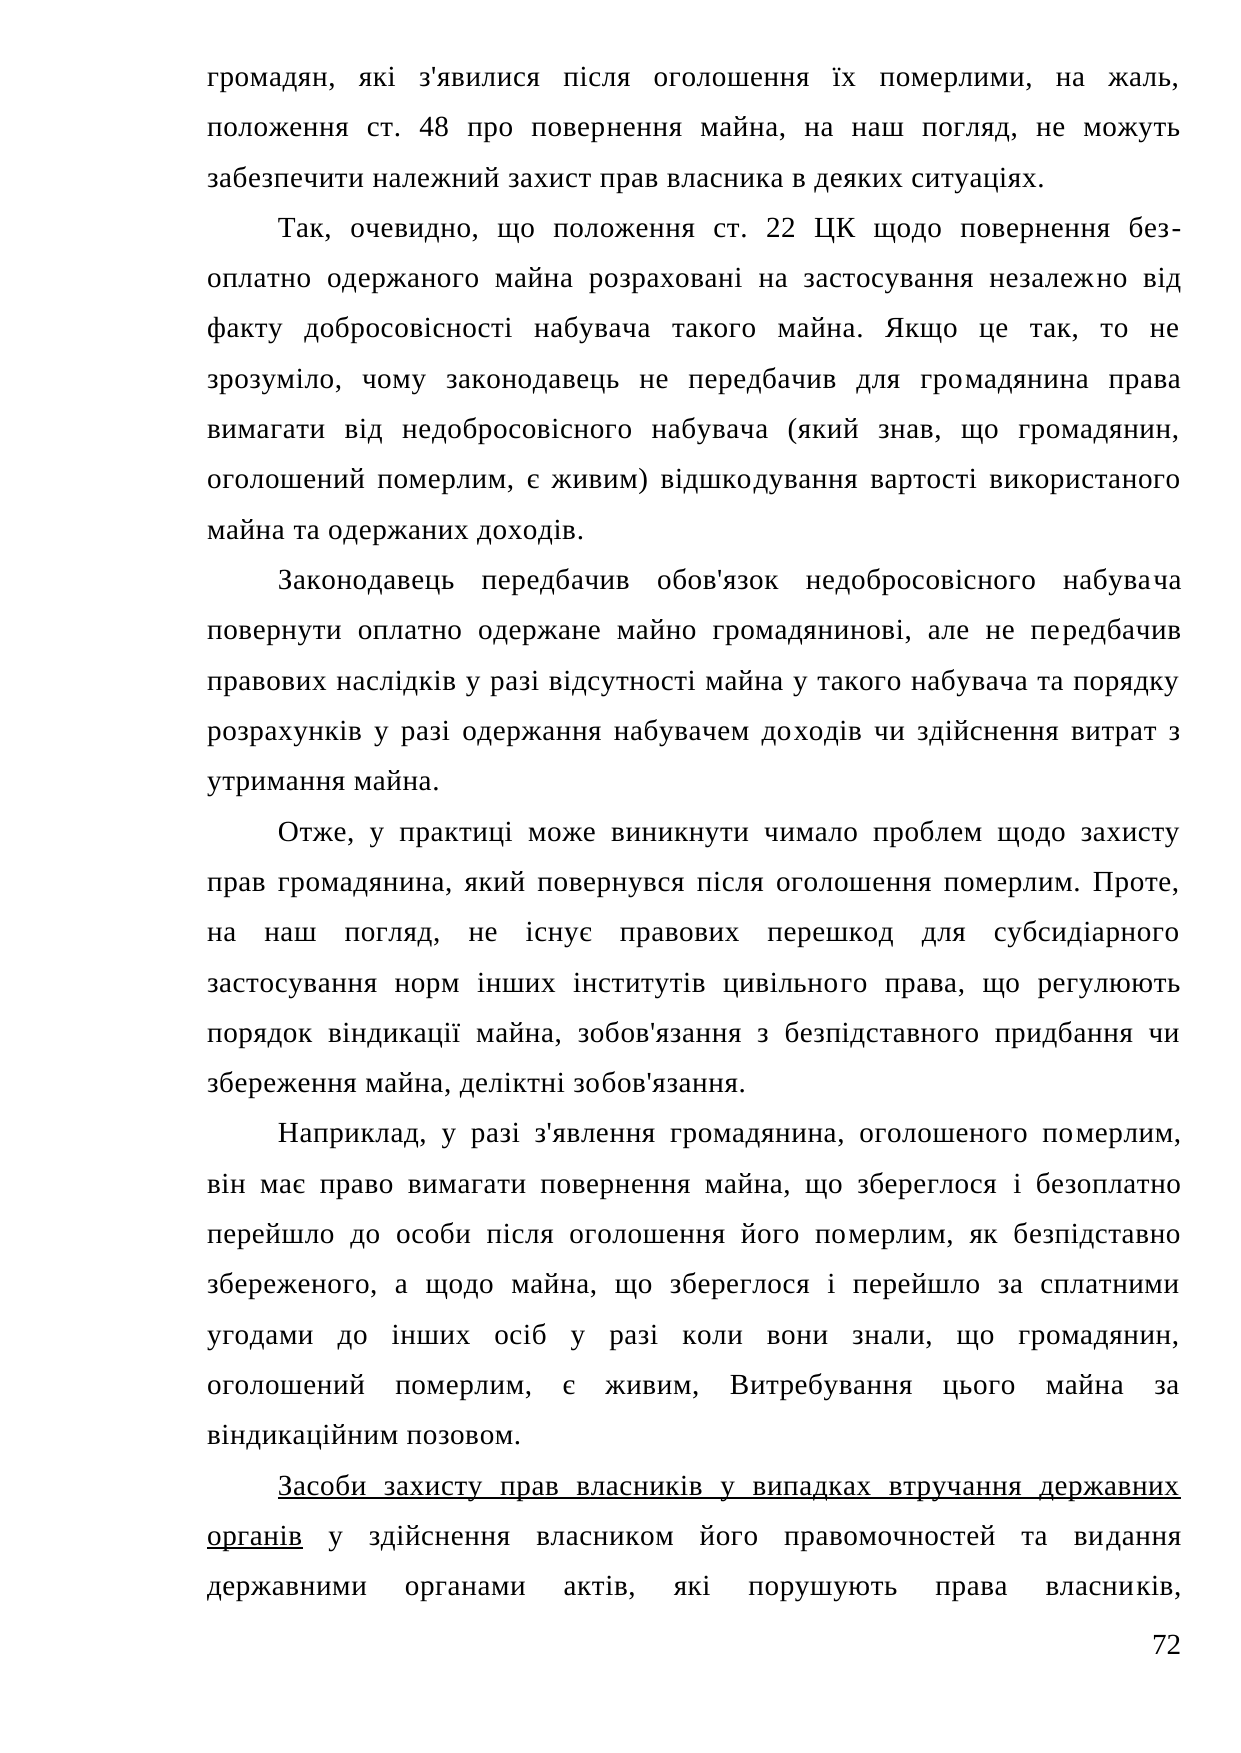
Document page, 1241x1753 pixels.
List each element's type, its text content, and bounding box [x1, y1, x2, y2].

text Отже, у практиці може виникнути чимало проблем щодо захисту прав громадянина, який повернувся після оголошення померлим. Проте, на наш погляд, не існує правових перешкод для субсидіарного застосування норм інших інститутів цивільного права, що регулюють порядок віндикації майна, зобов'язання з безпідставного придбання чи збереження майна, деліктні зобов'язання. [207, 814, 1181, 1099]
text Так, очевидно, що положення ст. 22 ЦК щодо повернення безоплатно одержаного майна розраховані на застосування незалежно від факту добросовісності набувача такого майна. Якщо це так, то не зрозуміло, чому законодавець не передбачив для громадянина права вимагати від недобросовісного набувача (який знав, що громадянин, оголошений померлим, є живим) відшкодування вартості використаного майна та одержаних доходів. [207, 210, 1181, 545]
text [207, 59, 1181, 193]
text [207, 1468, 1181, 1602]
text Наприклад, у разі з'явлення громадянина, оголошеного померлим, він має право вимагати повернення майна, що збереглося і безоплатно перейшло до особи після оголошення його померлим, як безпідставно збереженого, а щодо майна, що збереглося і перейшло за сплатними угодами до інших осіб у разі коли вони знали, що громадянин, оголошений померлим, є живим, Витребування цього майна за віндикаційним позовом. [207, 1116, 1181, 1451]
text Законодавець передбачив обов'язок недобросовісного набувача повернути оплатно одержане майно громадянинові, але не передбачив правових наслідків у разі відсутності майна у такого набувача та порядку розрахунків у разі одержання набувачем доходів чи здійснення витрат з утримання майна. [207, 562, 1181, 797]
